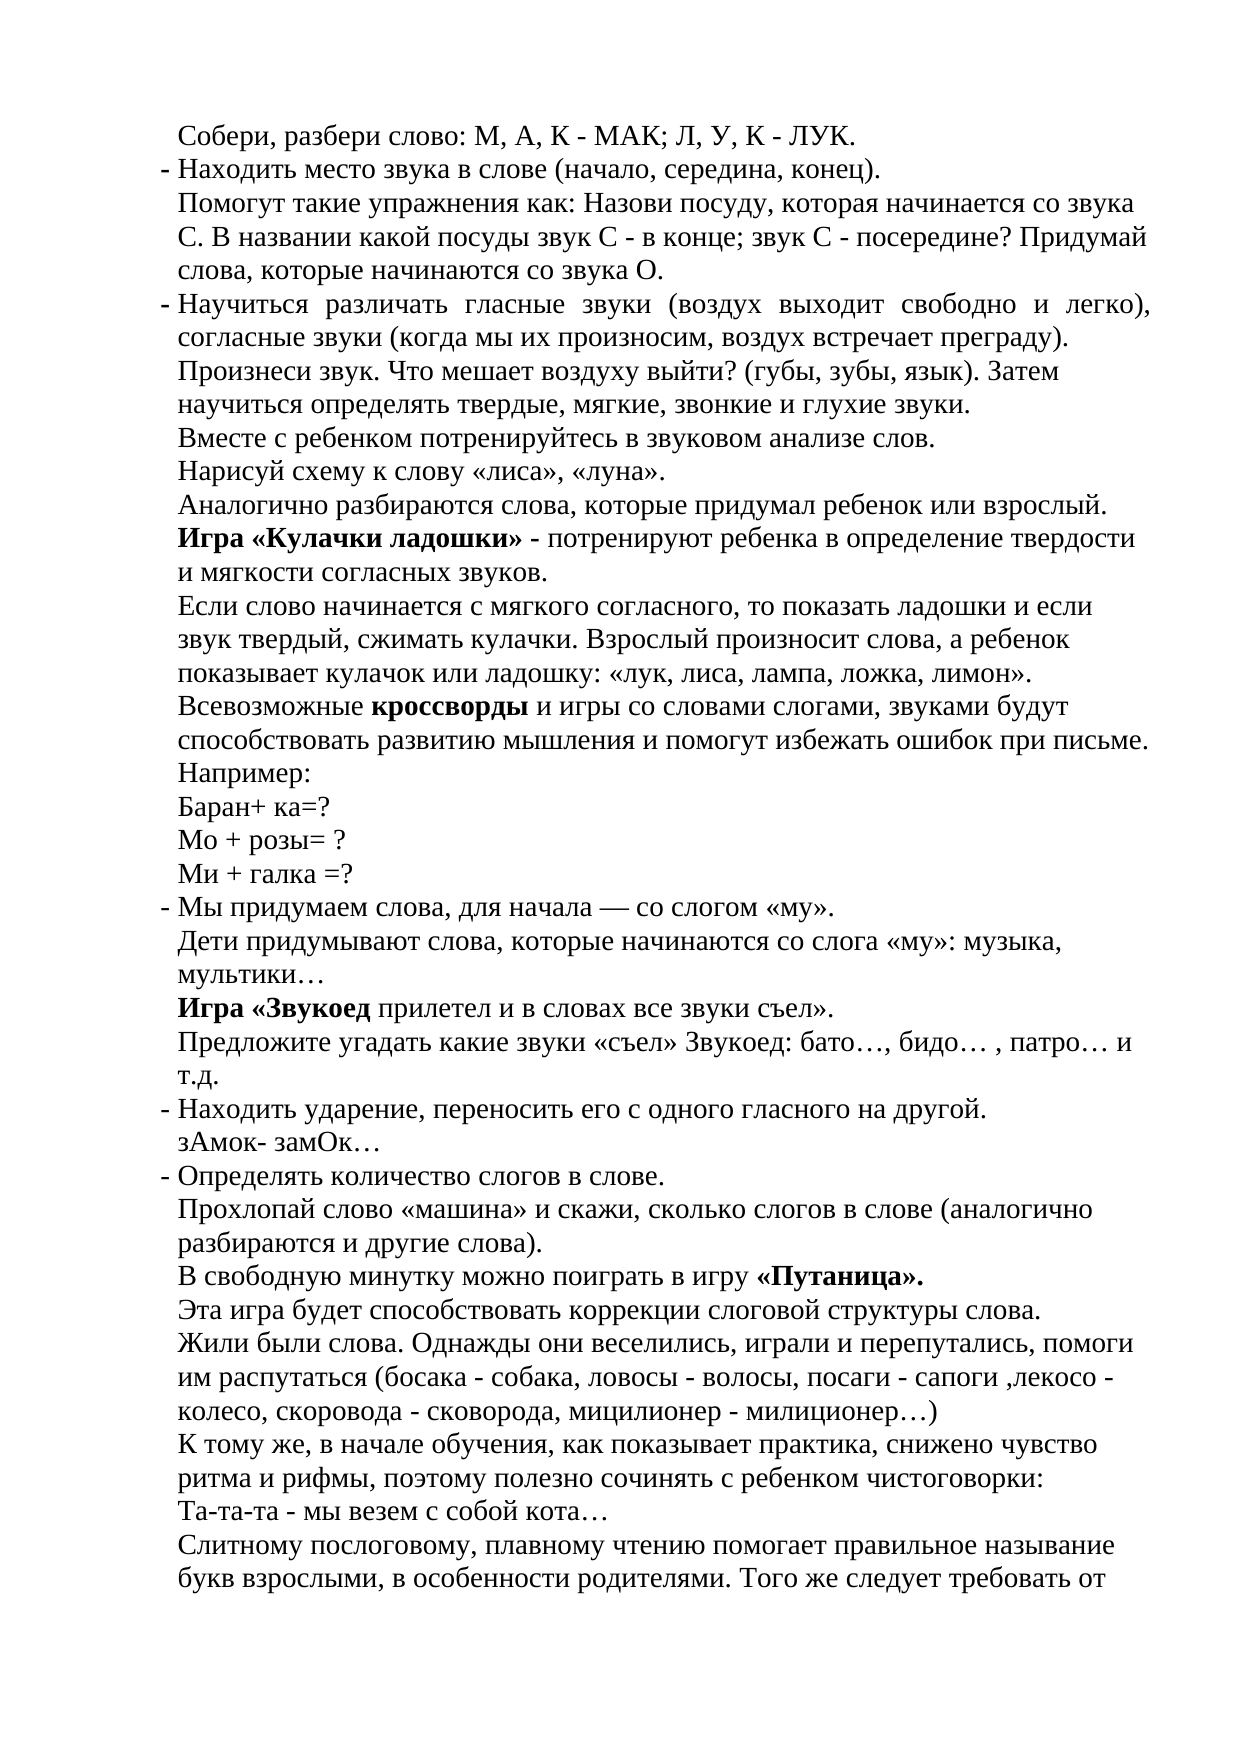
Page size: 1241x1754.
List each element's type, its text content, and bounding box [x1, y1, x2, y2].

text Жили были слова. Однажды они веселились, играли и перепутались, помоги им распутаться (босака - собака, ловосы - волосы, посаги - сапоги ,лекосо - колесо, скоровода - сковорода, мицилионер - милиционер…) [177, 1326, 1152, 1426]
text Собери, разбери слово: М, А, К - МАК; Л, У, К - ЛУК. [177, 118, 1152, 152]
text Игра «Звукоед прилетел и в словах все звуки съел». [177, 990, 1152, 1024]
text Предложите угадать какие звуки «съел» Звукоед: бато…, бидо… , патро… и т.д. [177, 1024, 1152, 1091]
text Произнеси звук. Что мешает воздуху выйти? (губы, зубы, язык). Затем научиться определять твердые, мягкие, звонкие и глухие звуки. [177, 353, 1152, 420]
text Ми + галка =? [177, 856, 1152, 889]
text Например: [177, 755, 1152, 789]
list Находить ударение, переносить его с одного гласного на другой. [160, 1091, 1152, 1124]
text Вместе с ребенком потренируйтесь в звуковом анализе слов. [177, 420, 1152, 453]
text К тому же, в начале обучения, как показывает практика, снижено чувство ритма и рифмы, поэтому полезно сочинять с ребенком чистоговорки: [177, 1426, 1152, 1493]
text Та-та-та - мы везем с собой кота… [177, 1493, 1152, 1527]
text Нарисуй схему к слову «лиса», «луна». [177, 453, 1152, 487]
text Помогут такие упражнения как: Назови посуду, которая начинается со звука С. В названии какой посуды звук С - в конце; звук С - посередине? Придумай слова, которые начинаются со звука О. [177, 185, 1152, 286]
list Научиться различать гласные звуки (воздух выходит свободно и легко), согласные звуки (когда мы их произносим, воздух встречает преграду). [160, 286, 1152, 353]
text Если слово начинается с мягкого согласного, то показать ладошки и если звук твердый, сжимать кулачки. Взрослый произносит слова, а ребенок показывает кулачок или ладошку: «лук, лиса, лампа, ложка, лимон». [177, 588, 1152, 688]
list Мы придумаем слова, для начала — со слогом «му». [160, 889, 1152, 923]
list Определять количество слогов в слове. [160, 1158, 1152, 1191]
list Находить место звука в слове (начало, середина, конец). [160, 152, 1152, 185]
text Всевозможные кроссворды и игры со словами слогами, звуками будут способствовать развитию мышления и помогут избежать ошибок при письме. [177, 688, 1152, 755]
text зАмок- замОк… [177, 1124, 1152, 1158]
text Баран+ ка=? [177, 789, 1152, 822]
text Прохлопай слово «машина» и скажи, сколько слогов в слове (аналогично разбираются и другие слова). [177, 1191, 1152, 1258]
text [177, 1527, 1152, 1594]
text Аналогично разбираются слова, которые придумал ребенок или взрослый. Игра «Кулачки ладошки» - потренируют ребенка в определение твердости и мягкости согласных звуков. [177, 487, 1152, 588]
text Мо + розы= ? [177, 822, 1152, 856]
text Эта игра будет способствовать коррекции слоговой структуры слова. [177, 1292, 1152, 1326]
text Дети придумывают слова, которые начинаются со слога «му»: музыка, мультики… [177, 923, 1152, 990]
text В свободную минутку можно поиграть в игру «Путаница». [177, 1258, 1152, 1292]
